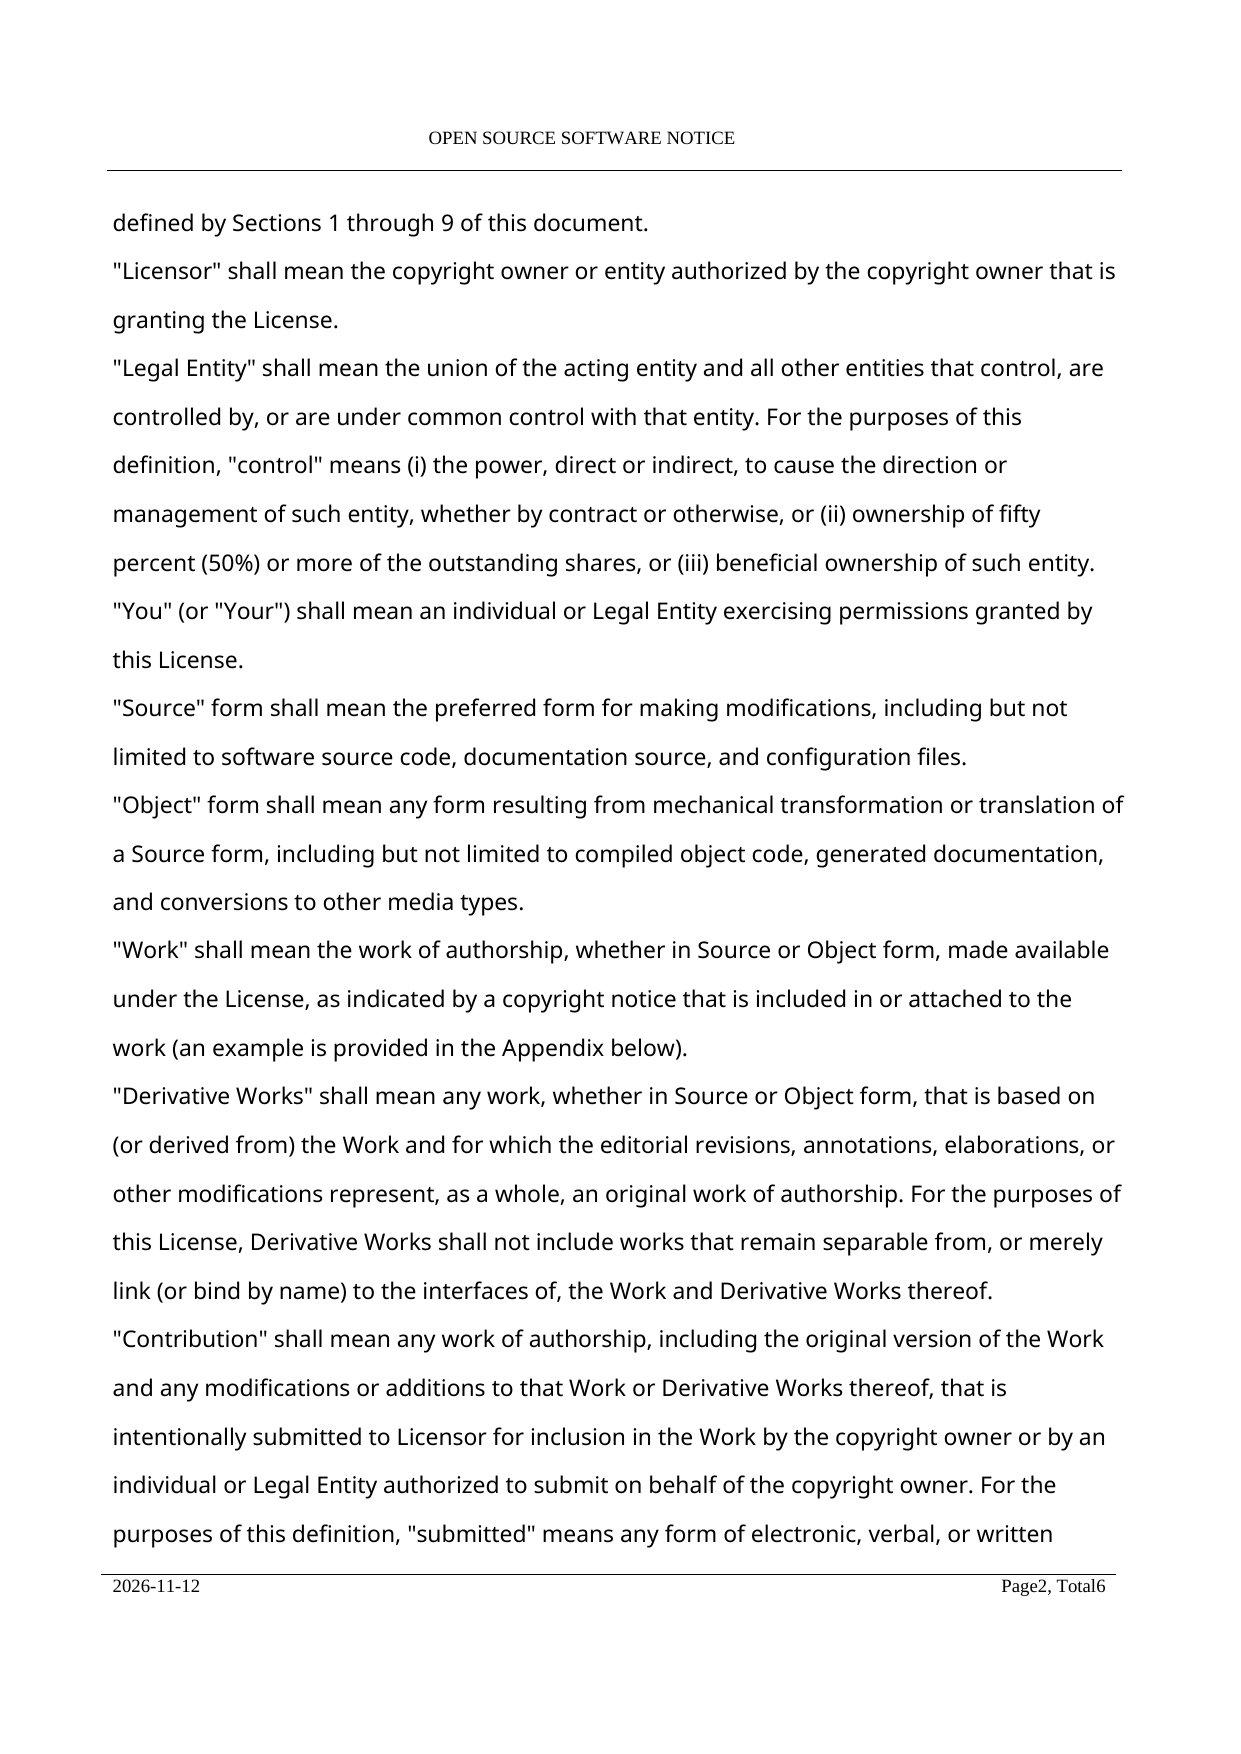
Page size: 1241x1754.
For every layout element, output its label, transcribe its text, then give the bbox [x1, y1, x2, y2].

text "Derivative Works" shall mean any work, whether in Source or Object form, that is based on (or derived from) the Work and for which the editorial revisions, annotations, elaborations, or other modifications represent, as a whole, an original work of authorship. For the purposes of this License, Derivative Works shall not include works that remain separable from, or merely link (or bind by name) to the interfaces of, the Work and Derivative Works thereof. [112, 1079, 1128, 1307]
text "You" (or "Your") shall mean an individual or Legal Entity exercising permissions granted by this License. [112, 594, 1128, 676]
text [112, 206, 1128, 239]
text "Licensor" shall mean the copyright owner or entity authorized by the copyright owner that is granting the License. [112, 254, 1128, 336]
text "Legal Entity" shall mean the union of the acting entity and all other entities that control, are controlled by, or are under common control with that entity. For the purposes of this definition, "control" means (i) the power, direct or indirect, to cause the direction or management of such entity, whether by contract or otherwise, or (ii) ownership of fifty percent (50%) or more of the outstanding shares, or (iii) beneficial ownership of such entity. [112, 351, 1128, 579]
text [112, 1323, 1128, 1550]
text "Object" form shall mean any form resulting from mechanical transformation or translation of a Source form, including but not limited to compiled object code, generated documentation, and conversions to other media types. [112, 788, 1128, 918]
text "Source" form shall mean the preferred form for making modifications, including but not limited to software source code, documentation source, and configuration files. [112, 691, 1128, 773]
text "Work" shall mean the work of authorship, whether in Source or Object form, made available under the License, as indicated by a copyright notice that is included in or attached to the work (an example is provided in the Appendix below). [112, 934, 1128, 1064]
